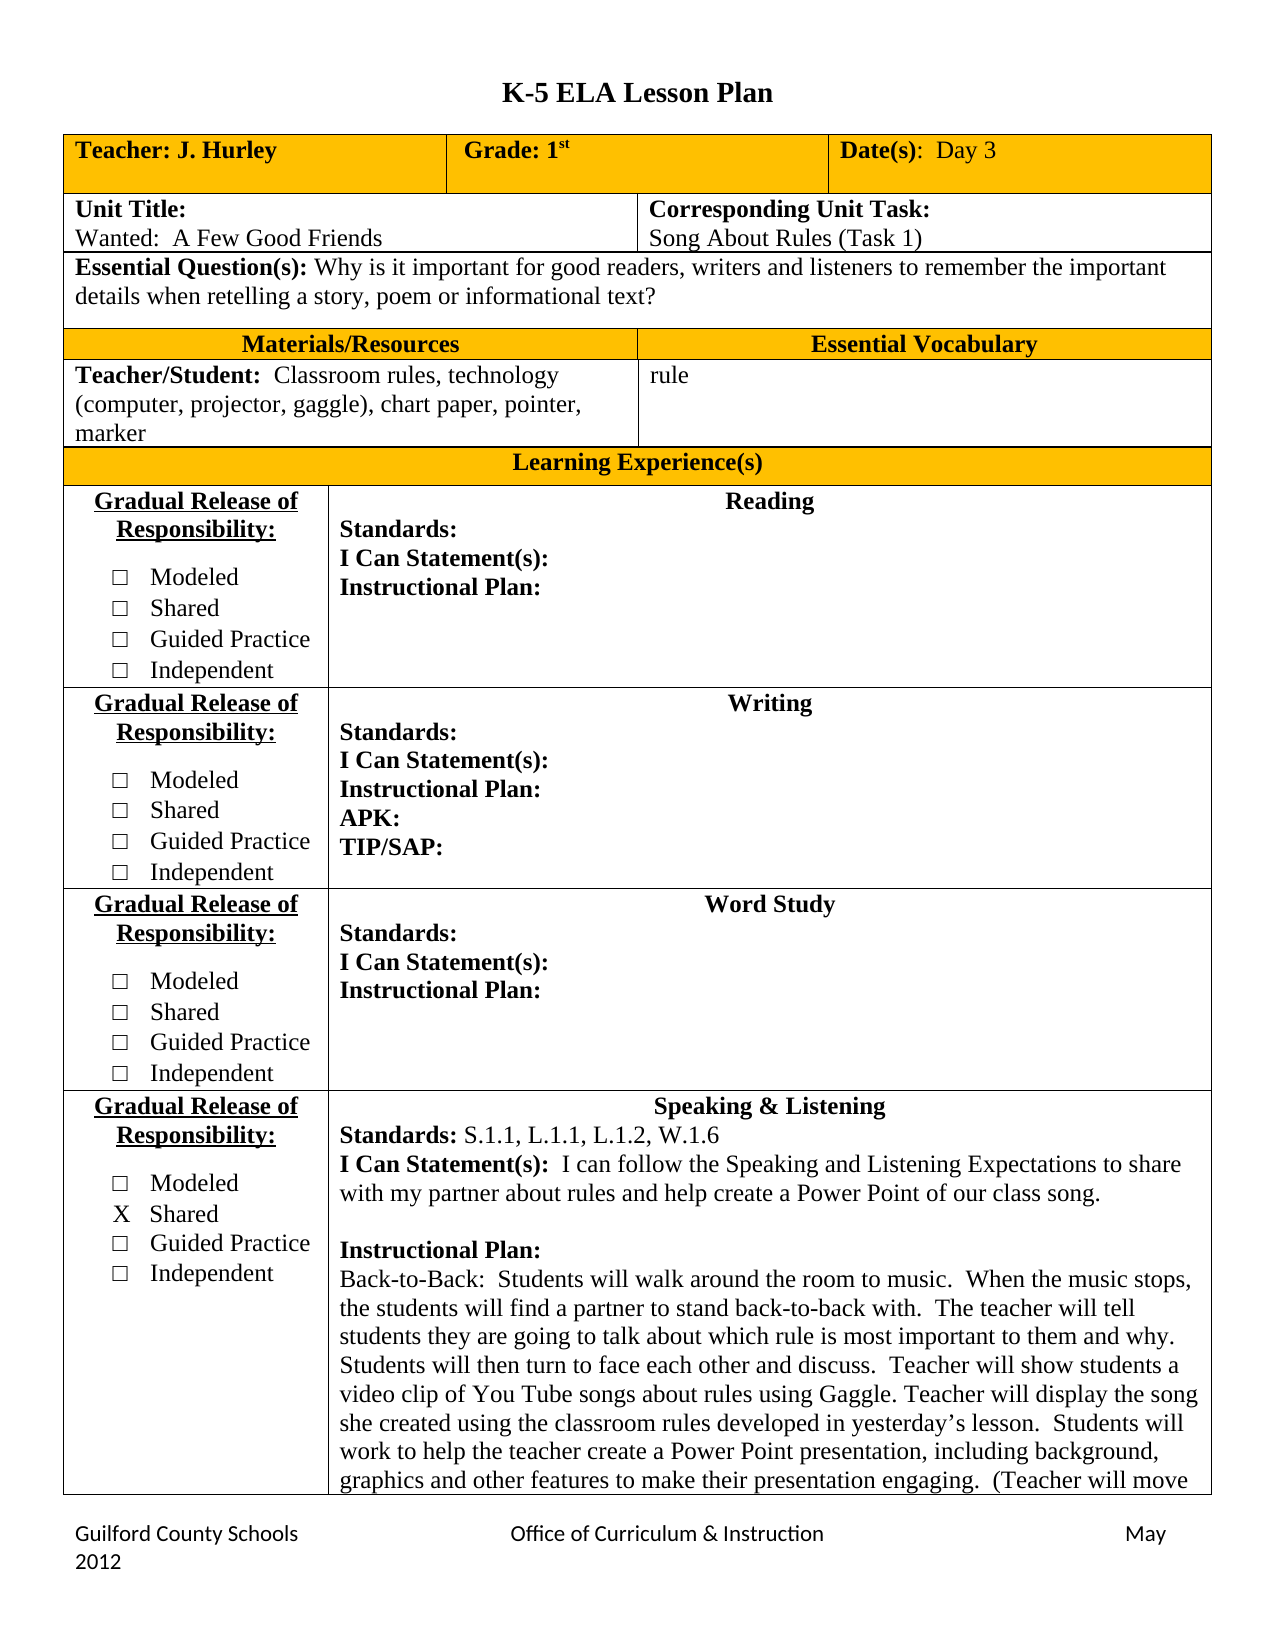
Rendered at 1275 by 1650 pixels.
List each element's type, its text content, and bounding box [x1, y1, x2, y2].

table_cell Gradual Release of Responsibility: Modeled Shared Guided Practice Independent [64, 688, 328, 888]
table_cell Essential Vocabulary [638, 329, 1211, 359]
table_cell rule [639, 360, 1211, 446]
table_cell Word Study Standards: I Can Statement(s): Instructional Plan: [329, 889, 1211, 1090]
table_cell Gradual Release of Responsibility: Modeled Shared Guided Practice Independent [64, 486, 328, 687]
table_header Teacher: J. Hurley [64, 135, 446, 193]
table_cell Corresponding Unit Task: Song About Rules (Task 1) [638, 194, 1211, 251]
table_header Grade: 1st [447, 135, 828, 193]
table_header Date(s): Day 3 [829, 135, 1211, 193]
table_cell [64, 1091, 328, 1494]
table_cell Writing Standards: I Can Statement(s): Instructional Plan: APK: TIP/SAP: [329, 688, 1211, 888]
table_cell Gradual Release of Responsibility: Modeled Shared Guided Practice Independent [64, 889, 328, 1090]
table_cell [329, 1091, 1211, 1494]
table_cell Unit Title: Wanted: A Few Good Friends [64, 194, 637, 251]
table_cell Teacher/Student: Classroom rules, technology (computer, projector, gaggle), chart paper, pointer, marker [64, 360, 638, 446]
table_cell Learning Experience(s) [64, 448, 1211, 485]
text K-5 ELA Lesson Plan [75, 75, 1200, 108]
table_cell Reading Standards: I Can Statement(s): Instructional Plan: [329, 486, 1211, 687]
table_cell Essential Question(s): Why is it important for good readers, writers and listeners to remember the important details when retelling a story, poem or informational text? [64, 253, 1211, 328]
table_cell Materials/Resources [64, 329, 637, 359]
